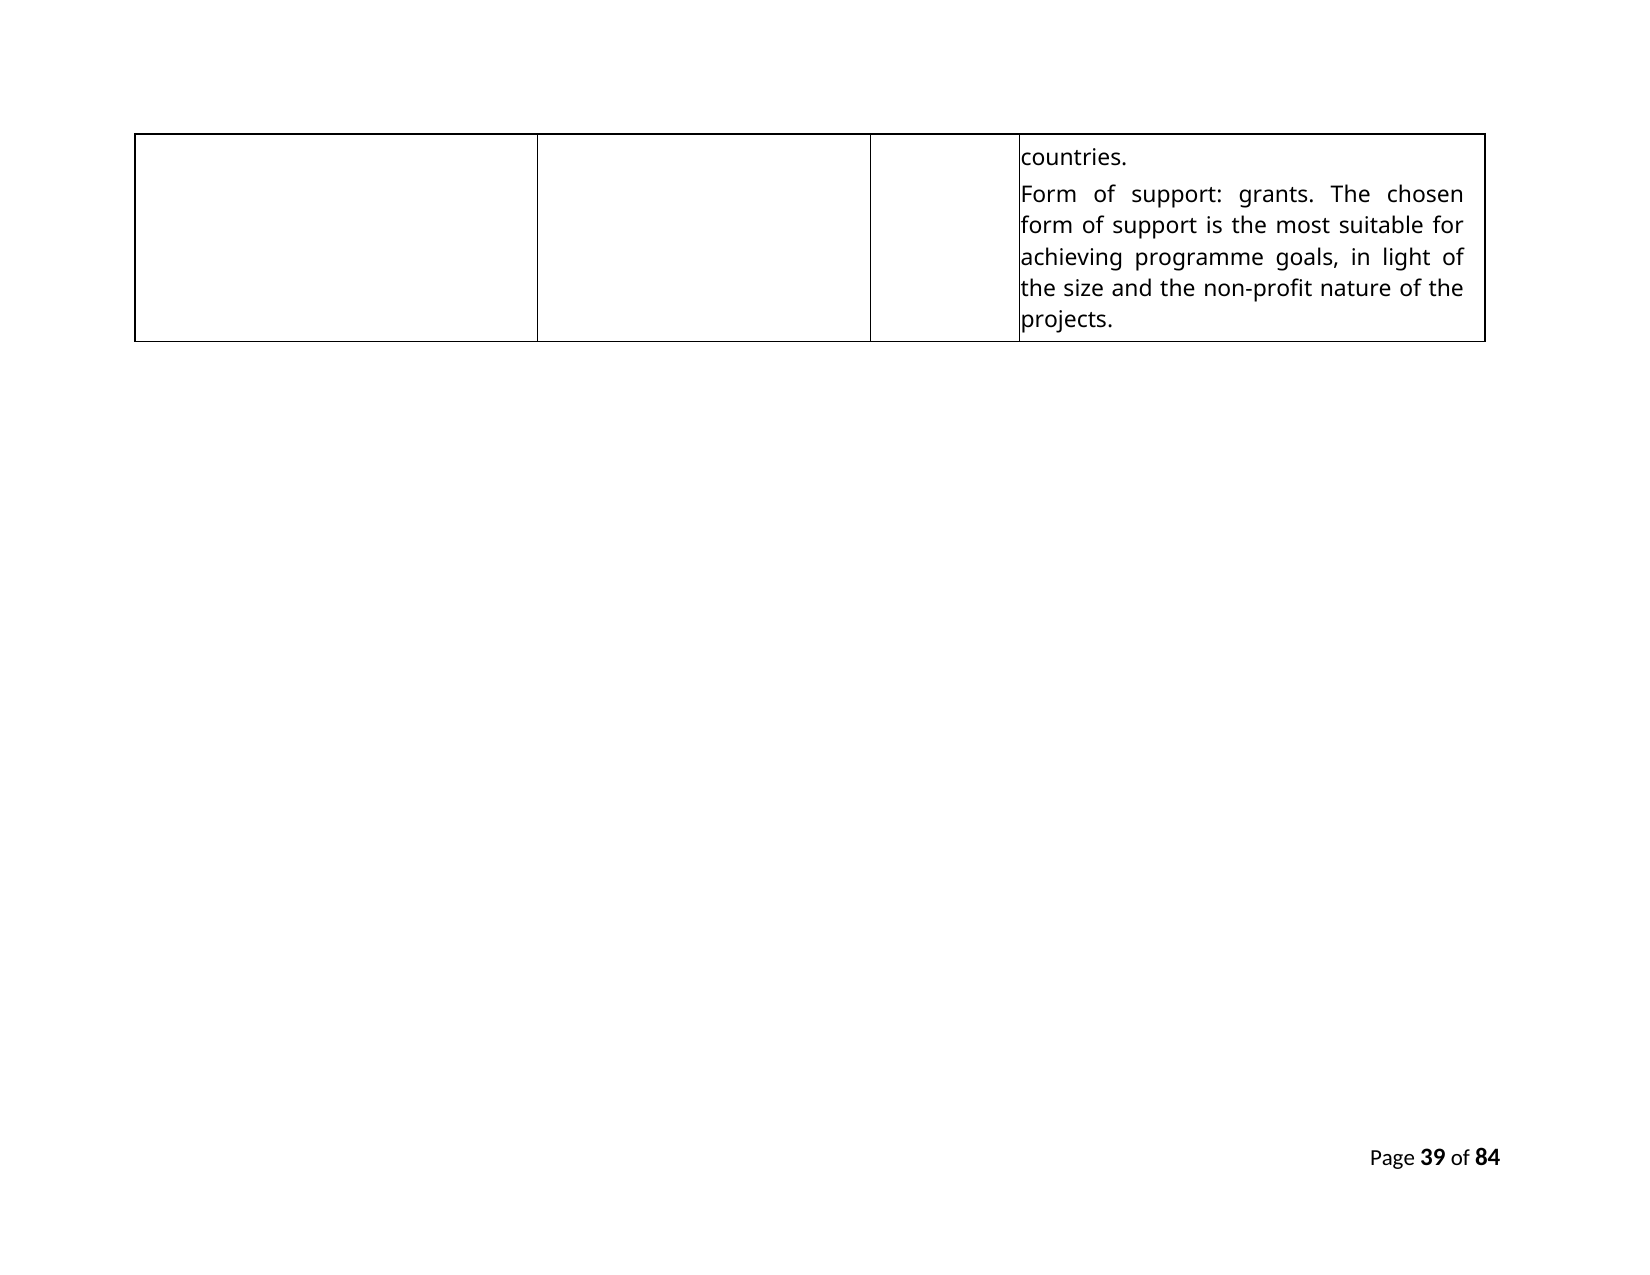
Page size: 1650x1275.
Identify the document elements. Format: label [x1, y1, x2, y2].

table_cell [538, 135, 870, 341]
table_cell [1020, 135, 1484, 341]
table_cell [136, 135, 537, 341]
table_cell [871, 135, 1019, 341]
